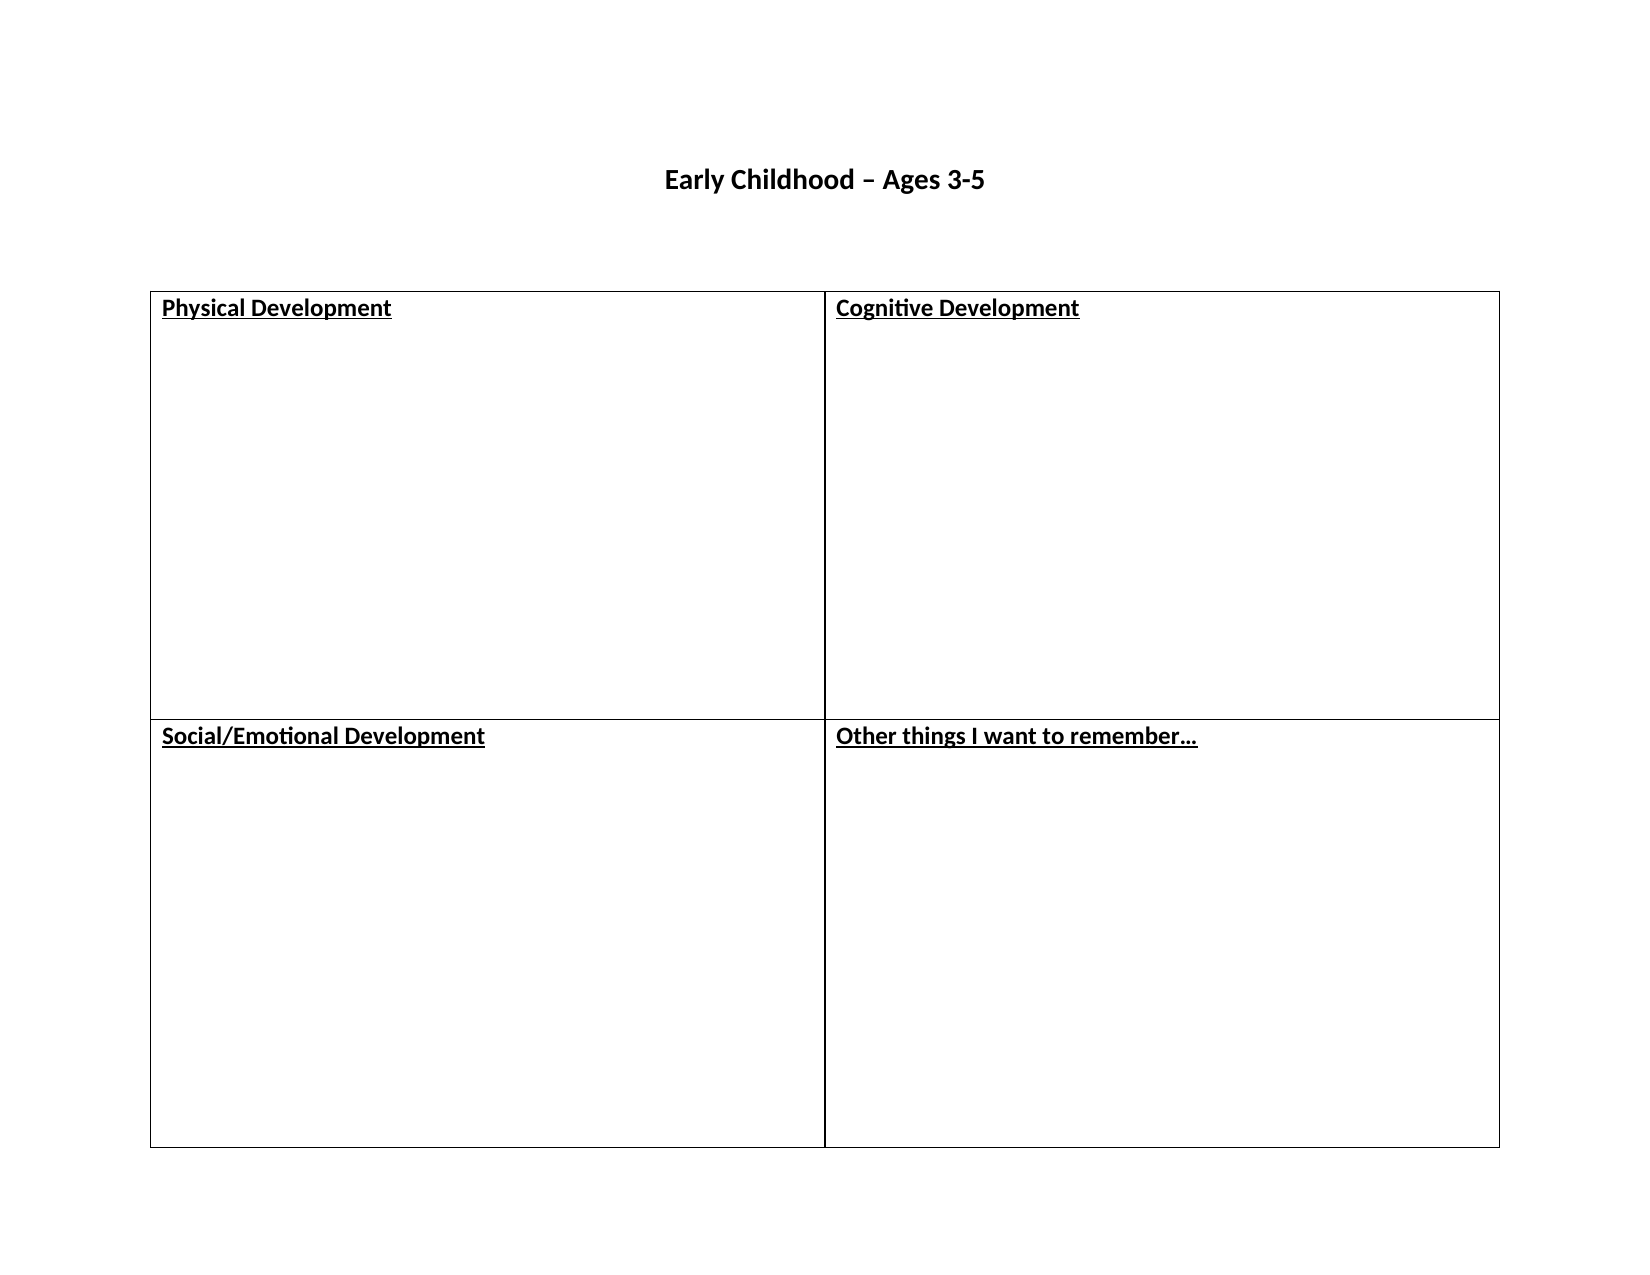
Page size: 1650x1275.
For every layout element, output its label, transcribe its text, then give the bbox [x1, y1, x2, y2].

table_header Physical Development [151, 292, 824, 719]
table_header Cognitive Development [826, 292, 1499, 719]
table_cell Social/Emotional Development [151, 720, 824, 1147]
table_cell Other things I want to remember… [826, 720, 1499, 1147]
